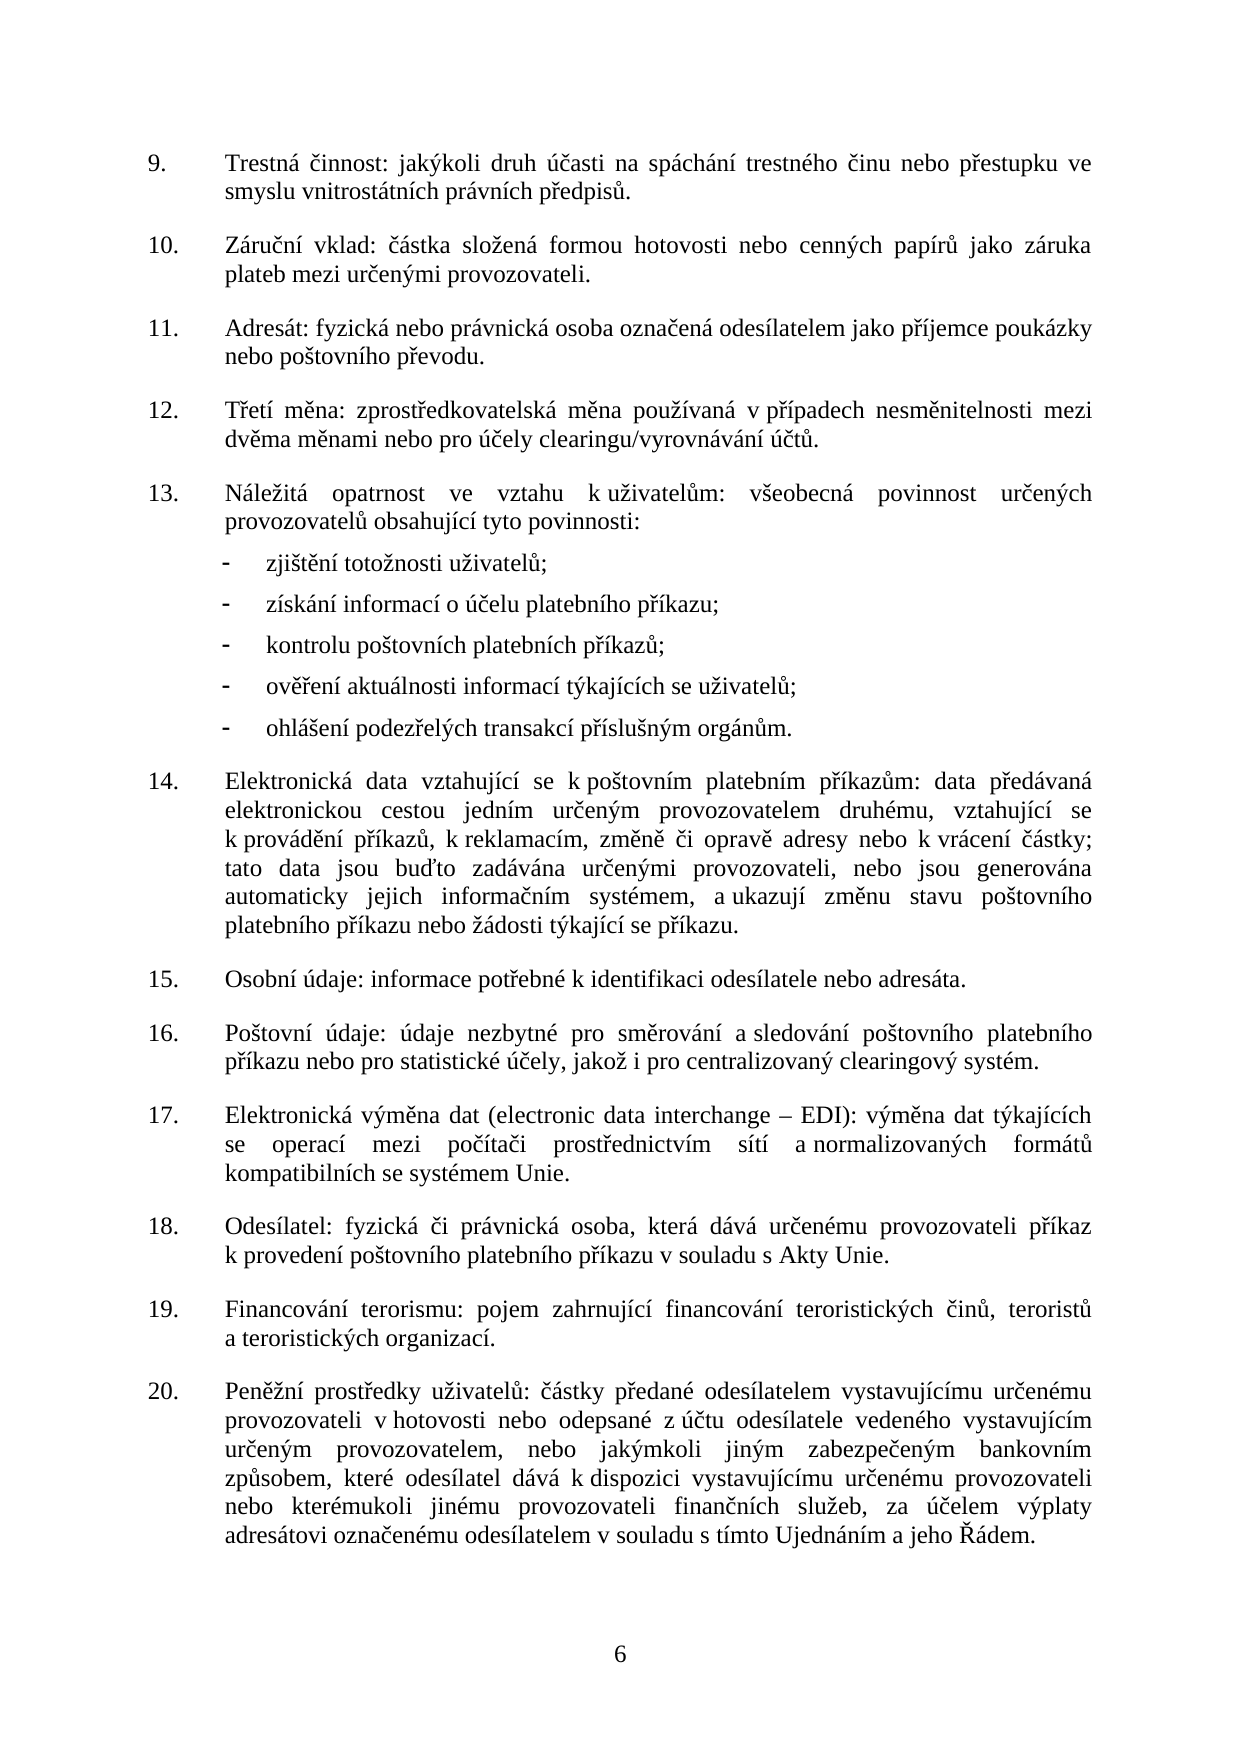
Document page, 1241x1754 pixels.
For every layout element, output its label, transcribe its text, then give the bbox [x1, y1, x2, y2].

text 15. Osobní údaje: informace potřebné k identifikaci odesílatele nebo adresáta. [148, 964, 1092, 993]
text ohlášení podezřelých transakcí příslušným orgánům. [222, 713, 1092, 741]
text 16. Poštovní údaje: údaje nezbytné pro směrování a sledování poštovního platebního příkazu nebo pro statistické účely, jakož i pro centralizovaný clearingový systém. [148, 1018, 1092, 1075]
text kontrolu poštovních platebních příkazů; [222, 630, 1092, 659]
text 10. Záruční vklad: částka složená formou hotovosti nebo cenných papírů jako záruka plateb mezi určenými provozovateli. [148, 230, 1092, 288]
text 20. Peněžní prostředky uživatelů: částky předané odesílatelem vystavujícímu určenému provozovateli v hotovosti nebo odepsané z účtu odesílatele vedeného vystavujícím určeným provozovatelem, nebo jakýmkoli jiným zabezpečeným bankovním způsobem, které odesílatel dává k dispozici vystavujícímu určenému provozovateli nebo kterémukoli jinému provozovateli finančních služeb, za účelem výplaty adresátovi označenému odesílatelem v souladu s tímto Ujednáním a jeho Řádem. [148, 1376, 1092, 1549]
text 12. Třetí měna: zprostředkovatelská měna používaná v případech nesměnitelnosti mezi dvěma měnami nebo pro účely clearingu/vyrovnávání účtů. [148, 395, 1092, 453]
text 18. Odesílatel: fyzická či právnická osoba, která dává určenému provozovateli příkaz k provedení poštovního platebního příkazu v souladu s Akty Unie. [148, 1211, 1092, 1269]
text 19. Financování terorismu: pojem zahrnující financování teroristických činů, teroristů a teroristických organizací. [148, 1294, 1092, 1351]
text 14. Elektronická data vztahující se k poštovním platebním příkazům: data předávaná elektronickou cestou jedním určeným provozovatelem druhému, vztahující se k provádění příkazů, k reklamacím, změně či opravě adresy nebo k vrácení částky; tato data jsou buďto zadávána určenými provozovateli, nebo jsou generována automaticky jejich informačním systémem, a ukazují změnu stavu poštovního platebního příkazu nebo žádosti týkající se příkazu. [148, 766, 1092, 939]
text 17. Elektronická výměna dat (electronic data interchange – EDI): výměna dat týkajících se operací mezi počítači prostřednictvím sítí a normalizovaných formátů kompatibilních se systémem Unie. [148, 1100, 1092, 1186]
text 11. Adresát: fyzická nebo právnická osoba označená odesílatelem jako příjemce poukázky nebo poštovního převodu. [148, 313, 1092, 370]
text ověření aktuálnosti informací týkajících se uživatelů; [222, 671, 1092, 700]
text 13. Náležitá opatrnost ve vztahu k uživatelům: všeobecná povinnost určených provozovatelů obsahující tyto povinnosti: [148, 478, 1092, 535]
text získání informací o účelu platebního příkazu; [222, 589, 1092, 618]
text zjištění totožnosti uživatelů; [222, 548, 1092, 576]
text 9. Trestná činnost: jakýkoli druh účasti na spáchání trestného činu nebo přestupku ve smyslu vnitrostátních právních předpisů. [148, 148, 1092, 205]
